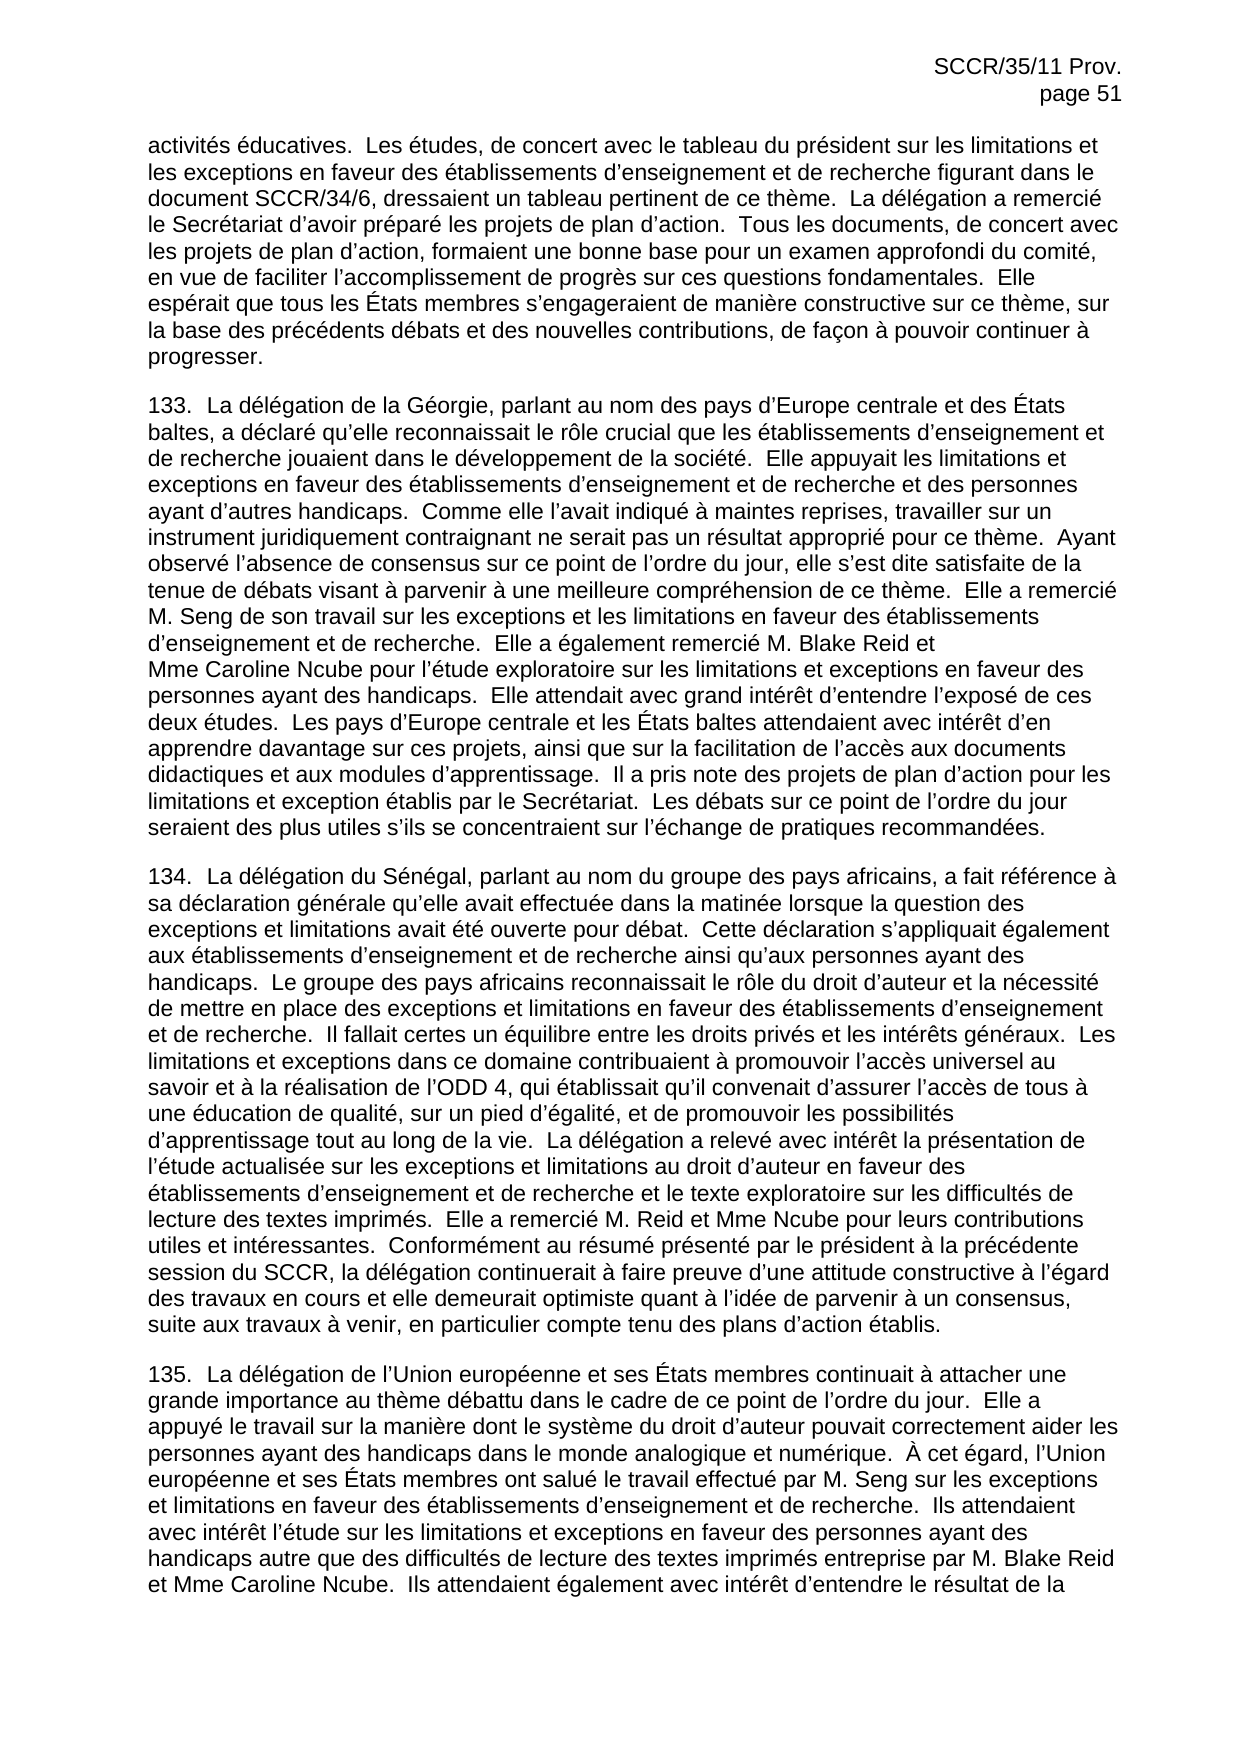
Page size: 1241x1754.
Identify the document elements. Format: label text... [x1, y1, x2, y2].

text La délégation du Sénégal, parlant au nom du groupe des pays africains, a fait référence à sa déclaration générale qu’elle avait effectuée dans la matinée lorsque la question des exceptions et limitations avait été ouverte pour débat. Cette déclaration s’appliquait également aux établissements d’enseignement et de recherche ainsi qu’aux personnes ayant des handicaps. Le groupe des pays africains reconnaissait le rôle du droit d’auteur et la nécessité de mettre en place des exceptions et limitations en faveur des établissements d’enseignement et de recherche. Il fallait certes un équilibre entre les droits privés et les intérêts généraux. Les limitations et exceptions dans ce domaine contribuaient à promouvoir l’accès universel au savoir et à la réalisation de l’ODD 4, qui établissait qu’il convenait d’assurer l’accès de tous à une éducation de qualité, sur un pied d’égalité, et de promouvoir les possibilités d’apprentissage tout au long de la vie. La délégation a relevé avec intérêt la présentation de l’étude actualisée sur les exceptions et limitations au droit d’auteur en faveur des établissements d’enseignement et de recherche et le texte exploratoire sur les difficultés de lecture des textes imprimés. Elle a remercié M. Reid et Mme Ncube pour leurs contributions utiles et intéressantes. Conformément au résumé présenté par le président à la précédente session du SCCR, la délégation continuerait à faire preuve d’une attitude constructive à l’égard des travaux en cours et elle demeurait optimiste quant à l’idée de parvenir à un consensus, suite aux travaux à venir, en particulier compte tenu des plans d’action établis. [148, 863, 1122, 1338]
text La délégation de la Géorgie, parlant au nom des pays d’Europe centrale et des États baltes, a déclaré qu’elle reconnaissait le rôle crucial que les établissements d’enseignement et de recherche jouaient dans le développement de la société. Elle appuyait les limitations et exceptions en faveur des établissements d’enseignement et de recherche et des personnes ayant d’autres handicaps. Comme elle l’avait indiqué à maintes reprises, travailler sur un instrument juridiquement contraignant ne serait pas un résultat approprié pour ce thème. Ayant observé l’absence de consensus sur ce point de l’ordre du jour, elle s’est dite satisfaite de la tenue de débats visant à parvenir à une meilleure compréhension de ce thème. Elle a remercié M. Seng de son travail sur les exceptions et les limitations en faveur des établissements d’enseignement et de recherche. Elle a également remercié M. Blake Reid et Mme Caroline Ncube pour l’étude exploratoire sur les limitations et exceptions en faveur des personnes ayant des handicaps. Elle attendait avec grand intérêt d’entendre l’exposé de ces deux études. Les pays d’Europe centrale et les États baltes attendaient avec intérêt d’en apprendre davantage sur ces projets, ainsi que sur la facilitation de l’accès aux documents didactiques et aux modules d’apprentissage. Il a pris note des projets de plan d’action pour les limitations et exception établis par le Secrétariat. Les débats sur ce point de l’ordre du jour seraient des plus utiles s’ils se concentraient sur l’échange de pratiques recommandées. [148, 392, 1122, 840]
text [148, 132, 1122, 369]
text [148, 1361, 1122, 1598]
